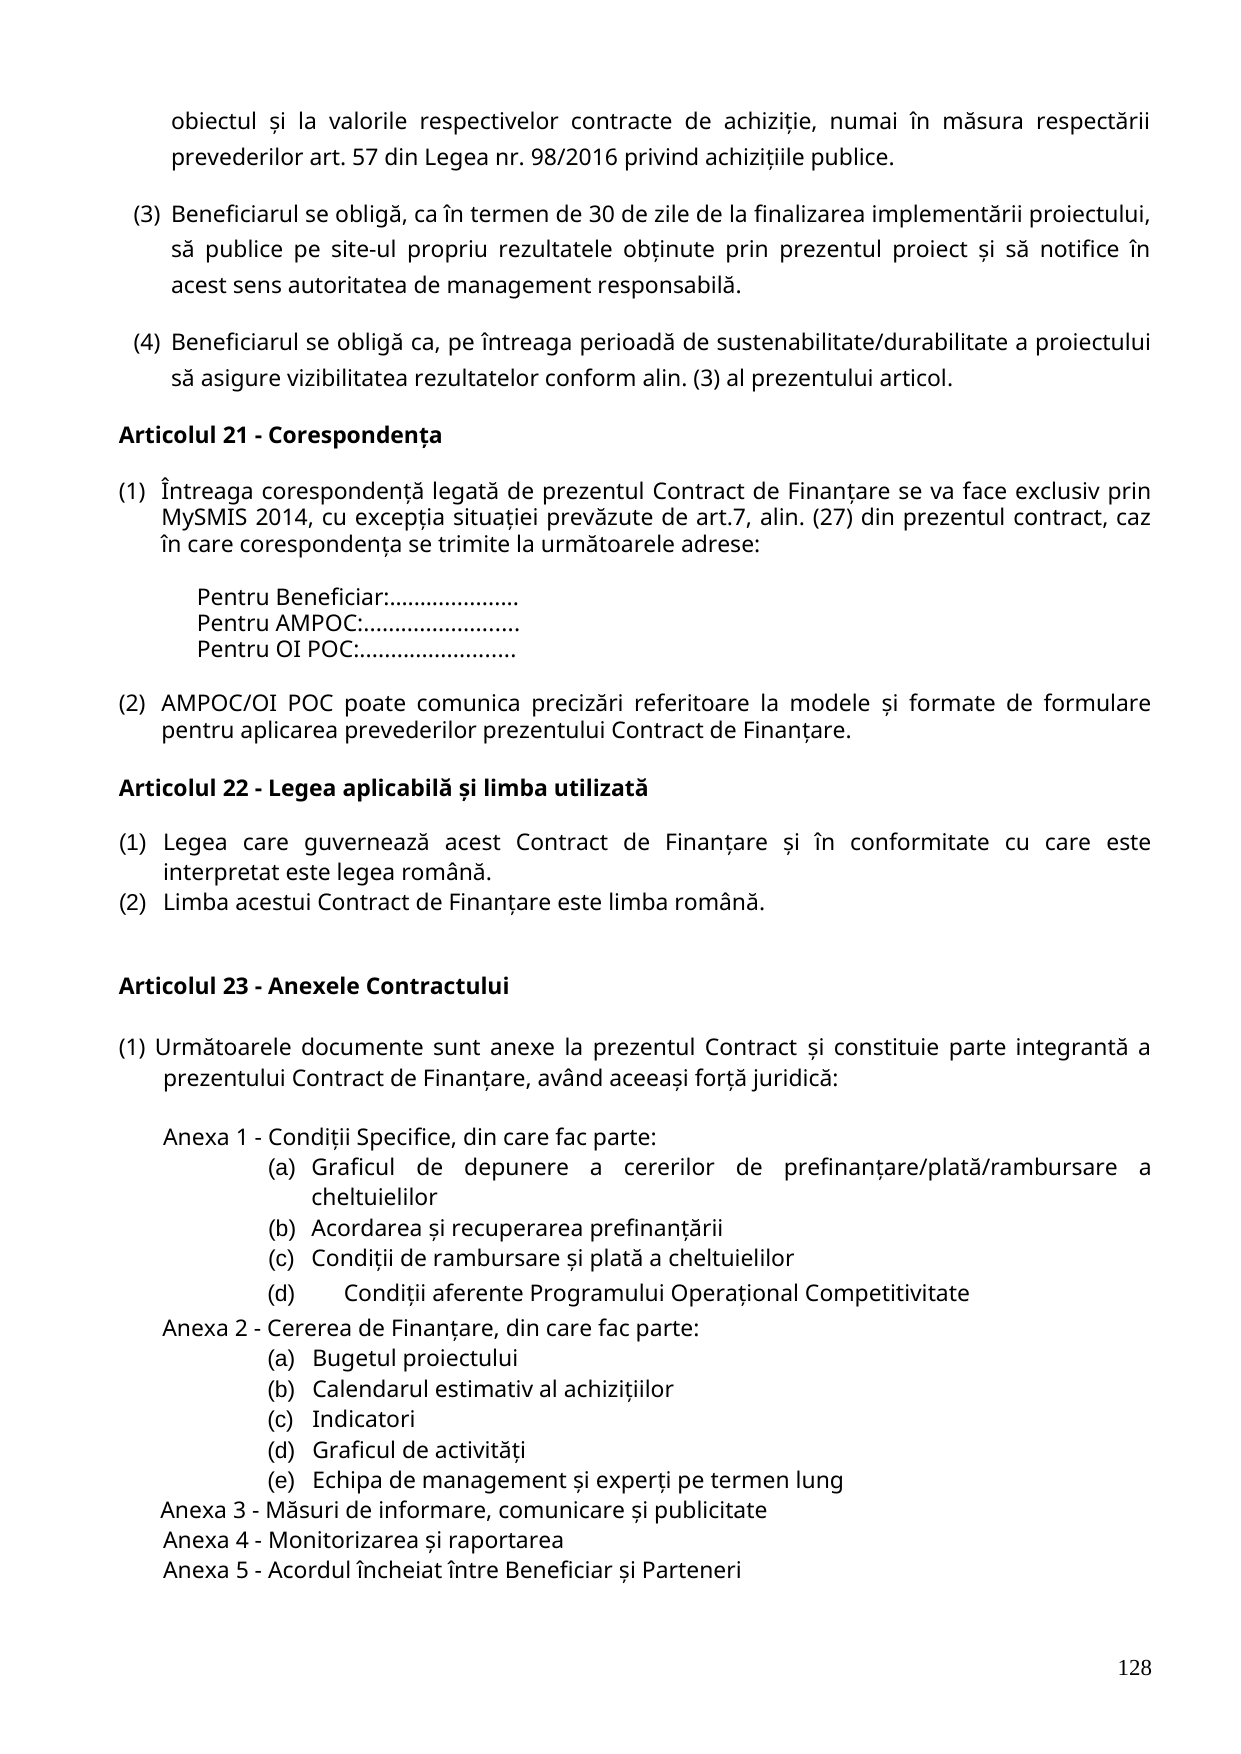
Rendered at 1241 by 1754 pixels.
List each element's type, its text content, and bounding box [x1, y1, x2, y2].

text Anexa 4 - Monitorizarea şi raportarea [163, 1524, 1152, 1554]
text Pentru Beneficiar: [197, 584, 1152, 611]
list Condiţii de rambursare şi plată a cheltuielilor [268, 1242, 1152, 1272]
list Indicatori [267, 1403, 1152, 1433]
list Echipa de management şi experţi pe termen lung [163, 1464, 912, 1494]
list Legea care guvernează acest Contract de Finanţare şi în conformitate cu care este interpretat este legea română. [118, 826, 1152, 886]
list Limba acestui Contract de Finanţare este limba română. [118, 886, 1152, 916]
text Anexa 5 - Acordul încheiat între Beneficiar şi Parteneri [163, 1554, 1152, 1584]
text (2) AMPOC/OI POC poate comunica precizări referitoare la modele şi formate de formulare pentru aplicarea prevederilor prezentului Contract de Finanţare. [118, 691, 1152, 743]
list Graficul de depunere a cererilor de prefinanţare/plată/rambursare a cheltuielilor [268, 1152, 1152, 1212]
text Anexa 1 - Condiţii Specifice, din care fac parte: [163, 1122, 1152, 1152]
text Articolul 21 - Corespondenţa [118, 419, 1152, 450]
text Articolul 22 - Legea aplicabilă şi limba utilizată [118, 772, 1152, 803]
text (1) Următoarele documente sunt anexe la prezentul Contract şi constituie parte integrantă a prezentului Contract de Finanţare, având aceeaşi forţă juridică: [118, 1031, 1152, 1092]
list Calendarul estimativ al achiziţiilor [267, 1373, 1152, 1403]
list Bugetul proiectului [267, 1343, 1152, 1373]
text Pentru OI POC: [197, 637, 1152, 663]
text (1) Întreaga corespondenţă legată de prezentul Contract de Finanţare se va face exclusiv prin MySMIS 2014, cu excepţia situaţiei prevăzute de art.7, alin. (27) din prezentul contract, caz în care corespondenţa se trimite la următoarele adrese: [118, 479, 1152, 557]
text Anexa 3 - Măsuri de informare, comunicare şi publicitate [118, 1494, 912, 1524]
list Beneficiarul se obligă, ca în termen de 30 de zile de la finalizarea implementării proiectului, să publice pe site-ul propriu rezultatele obținute prin prezentul proiect și să notifice în acest sens autoritatea de management responsabilă. [133, 197, 1152, 301]
list Beneficiarul se obligă ca, pe întreaga perioadă de sustenabilitate/durabilitate a proiectului să asigure vizibilitatea rezultatelor conform alin. (3) al prezentului articol. [133, 326, 1152, 393]
list Acordarea şi recuperarea prefinanţării [268, 1212, 1152, 1242]
text Articolul 23 - Anexele Contractului [118, 970, 1152, 1001]
list Graficul de activităţi [267, 1434, 1152, 1464]
list Condiţii aferente Programului Operaţional Competitivitate [162, 1278, 1120, 1308]
text Pentru AMPOC: [197, 611, 1152, 637]
text Anexa 2 - Cererea de Finanţare, din care fac parte: [162, 1313, 864, 1343]
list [133, 105, 1152, 172]
